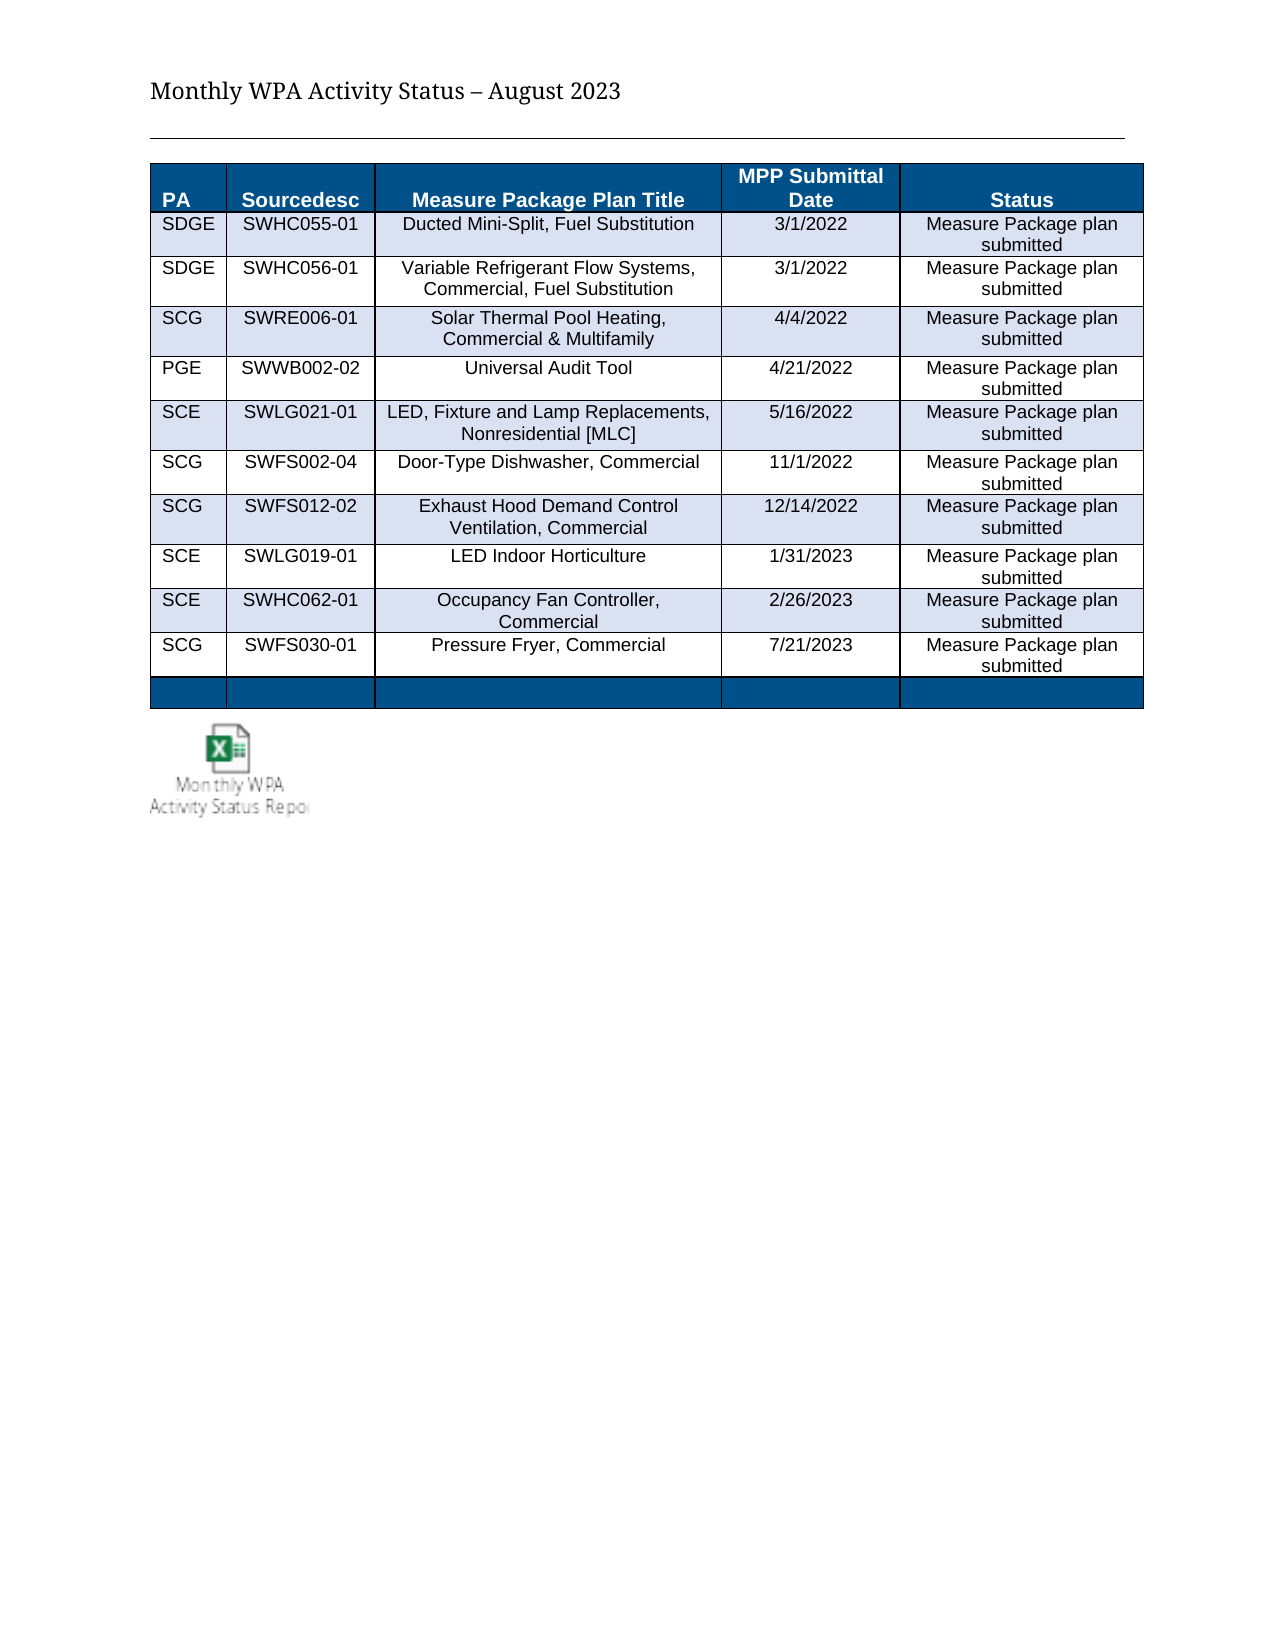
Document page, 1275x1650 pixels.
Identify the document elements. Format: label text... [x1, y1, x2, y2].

table_cell SWHC062-01 [227, 589, 374, 632]
table_cell Universal Audit Tool [376, 357, 721, 400]
table_cell Measure Package plan submitted [901, 589, 1143, 632]
table_header Sourcedesc [227, 164, 374, 211]
table_cell Ducted Mini-Split, Fuel Substitution [376, 213, 721, 256]
table_cell SWFS002-04 [227, 451, 374, 494]
table_cell Measure Package plan submitted [901, 357, 1143, 400]
table_cell SCE [151, 545, 226, 588]
table_cell 12/14/2022 [722, 495, 899, 544]
table_cell 3/1/2022 [722, 257, 899, 306]
table_cell Measure Package plan submitted [901, 451, 1143, 494]
table_cell 4/21/2022 [722, 357, 899, 400]
table_header Status [901, 164, 1143, 211]
table_cell SWLG021-01 [227, 401, 374, 450]
table_cell [376, 678, 721, 708]
table_cell Pressure Fryer, Commercial [376, 633, 721, 676]
table_cell SCE [151, 401, 226, 450]
table_cell SWRE006-01 [227, 307, 374, 356]
table_cell [722, 678, 899, 708]
table_cell SWHC055-01 [227, 213, 374, 256]
table_cell SWWB002-02 [227, 357, 374, 400]
table_cell SCG [151, 633, 226, 676]
table_cell Measure Package plan submitted [901, 213, 1143, 256]
table_cell Measure Package plan submitted [901, 257, 1143, 306]
table_cell Door-Type Dishwasher, Commercial [376, 451, 721, 494]
table_cell 4/4/2022 [722, 307, 899, 356]
table_header MPP Submittal Date [722, 164, 899, 211]
table_cell Solar Thermal Pool Heating, Commercial & Multifamily [376, 307, 721, 356]
table_cell Exhaust Hood Demand Control Ventilation, Commercial [376, 495, 721, 544]
table_cell 3/1/2022 [722, 213, 899, 256]
table_cell SCG [151, 451, 226, 494]
table_cell Occupancy Fan Controller, Commercial [376, 589, 721, 632]
table_cell [151, 678, 226, 708]
table_cell SWFS012-02 [227, 495, 374, 544]
table_cell Measure Package plan submitted [901, 545, 1143, 588]
table_cell SWFS030-01 [227, 633, 374, 676]
table_cell SDGE [151, 213, 226, 256]
table_cell 2/26/2023 [722, 589, 899, 632]
table_cell SDGE [151, 257, 226, 306]
table_cell SCE [151, 589, 226, 632]
table_cell LED, Fixture and Lamp Replacements, Nonresidential [MLC] [376, 401, 721, 450]
table_cell PGE [151, 357, 226, 400]
table_cell [901, 678, 1143, 708]
table_cell Measure Package plan submitted [901, 495, 1143, 544]
table_cell SWLG019-01 [227, 545, 374, 588]
table_cell 7/21/2023 [722, 633, 899, 676]
table_header Measure Package Plan Title [376, 164, 721, 211]
table_cell 11/1/2022 [722, 451, 899, 494]
table_cell Variable Refrigerant Flow Systems, Commercial, Fuel Substitution [376, 257, 721, 306]
table_cell LED Indoor Horticulture [376, 545, 721, 588]
table_cell SCG [151, 307, 226, 356]
table_cell Measure Package plan submitted [901, 401, 1143, 450]
table_cell Measure Package plan submitted [901, 633, 1143, 676]
table_cell 5/16/2022 [722, 401, 899, 450]
table_cell 1/31/2023 [722, 545, 899, 588]
table_cell [227, 678, 374, 708]
table_header PA [151, 164, 226, 211]
table_cell SCG [151, 495, 226, 544]
table_cell SWHC056-01 [227, 257, 374, 306]
table_cell Measure Package plan submitted [901, 307, 1143, 356]
